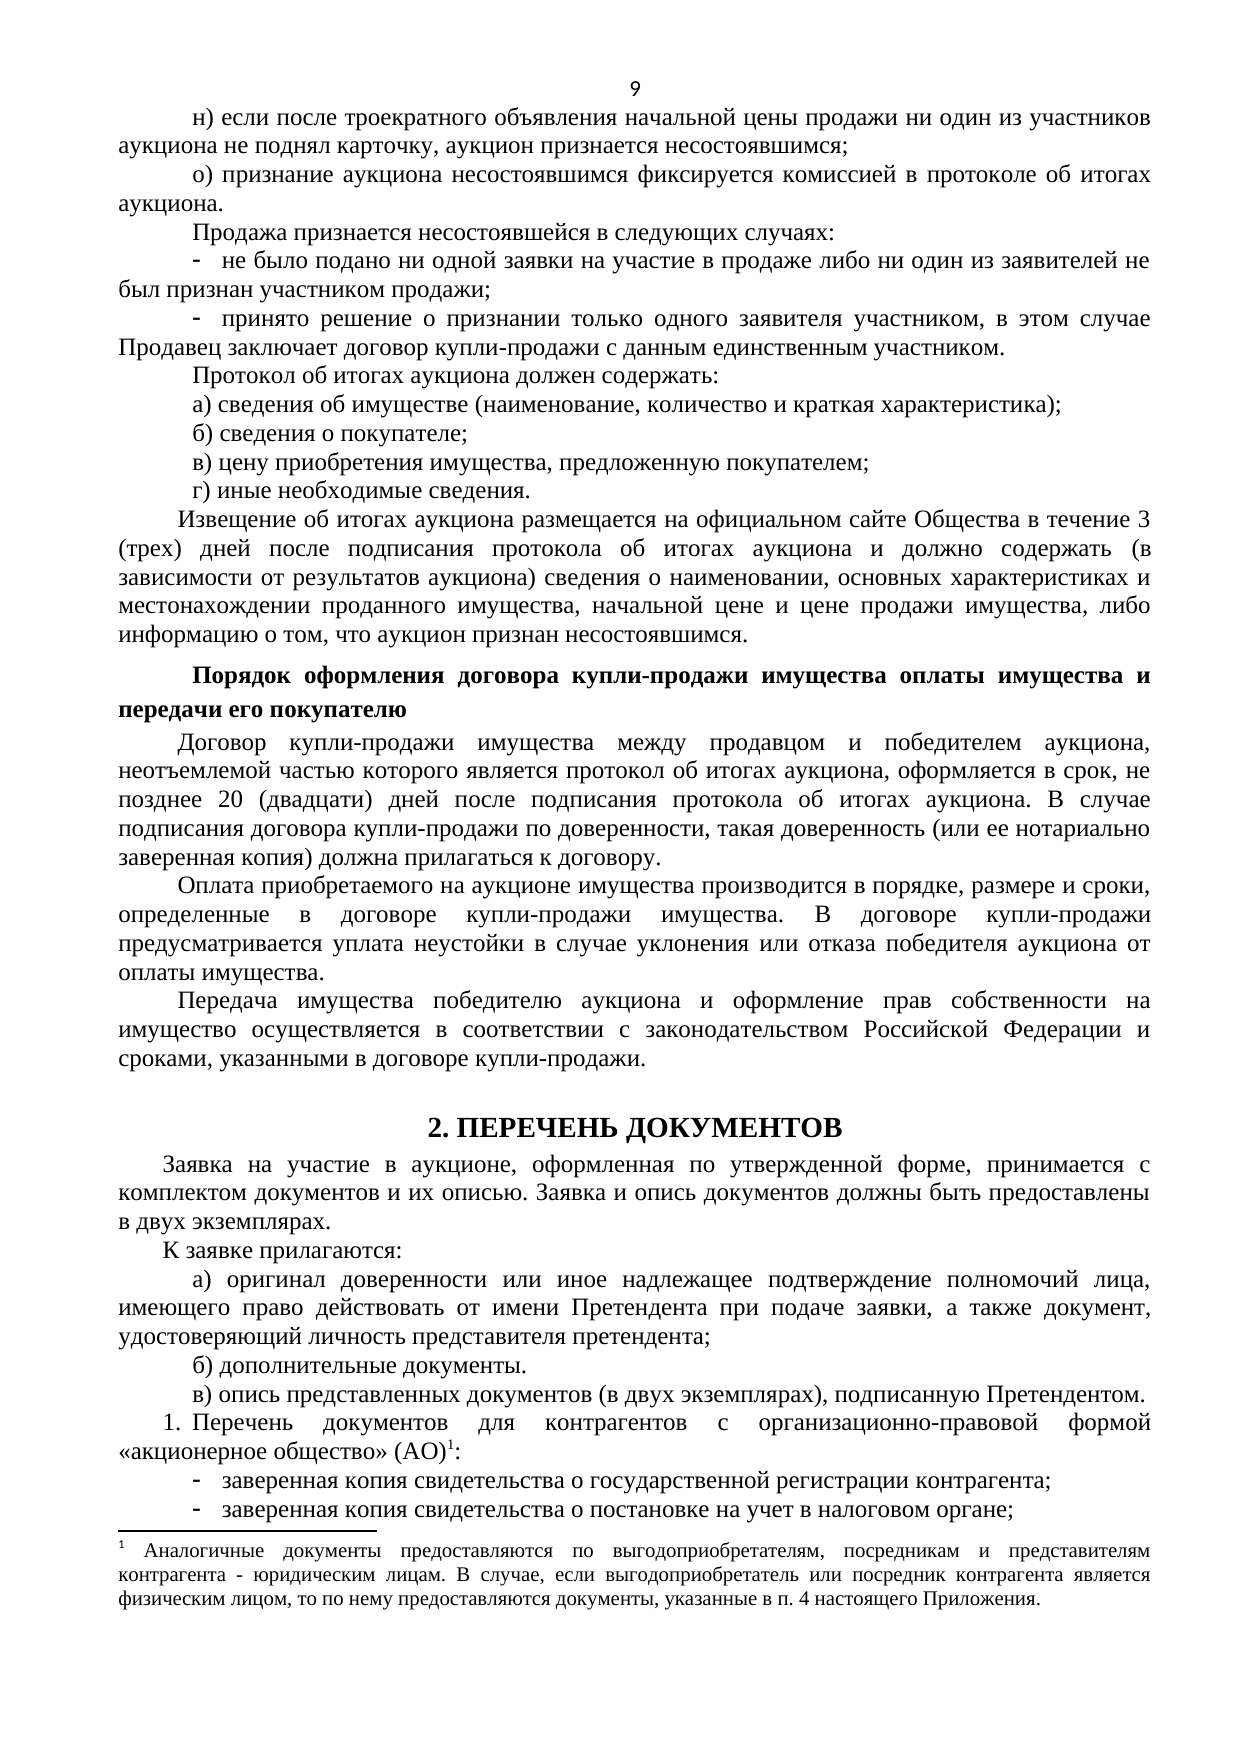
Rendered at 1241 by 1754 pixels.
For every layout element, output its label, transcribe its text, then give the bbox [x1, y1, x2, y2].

text о) признание аукциона несостоявшимся фиксируется комиссией в протоколе об итогах аукциона. [118, 159, 1152, 217]
text а) оригинал доверенности или иное надлежащее подтверждение полномочий лица, имеющего право действовать от имени Претендента при подаче заявки, а также документ, удостоверяющий личность представителя претендента; [118, 1264, 1152, 1350]
text Заявка на участие в аукционе, оформленная по утвержденной форме, принимается с комплектом документов и их описью. Заявка и опись документов должны быть предоставлены в двух экземплярах. [118, 1149, 1152, 1235]
text г) иные необходимые сведения. [118, 476, 1152, 504]
text н) если после троекратного объявления начальной цены продажи ни один из участников аукциона не поднял карточку, аукцион признается несостоявшимся; [118, 102, 1152, 159]
text К заявке прилагаются: [118, 1235, 1152, 1264]
text а) сведения об имуществе (наименование, количество и краткая характеристика); [118, 389, 1152, 418]
text б) сведения о покупателе; [118, 418, 1152, 447]
list заверенная копия свидетельства о постановке на учет в налоговом органе; [118, 1494, 1152, 1522]
text Оплата приобретаемого на аукционе имущества производится в порядке, размере и сроки, определенные в договоре купли-продажи имущества. В договоре купли-продажи предусматривается уплата неустойки в случае уклонения или отказа победителя аукциона от оплаты имущества. [118, 870, 1152, 985]
text Извещение об итогах аукциона размещается на официальном сайте Общества в течение 3 (трех) дней после подписания протокола об итогах аукциона и должно содержать (в зависимости от результатов аукциона) сведения о наименовании, основных характеристиках и местонахождении проданного имущества, начальной цене и цене продажи имущества, либо информацию о том, что аукцион признан несостоявшимся. [118, 504, 1152, 648]
list не было подано ни одной заявки на участие в продаже либо ни один из заявителей не был признан участником продажи; [118, 246, 1152, 303]
text Договор купли-продажи имущества между продавцом и победителем аукциона, неотъемлемой частью которого является протокол об итогах аукциона, оформляется в срок, не позднее 20 (двадцати) дней после подписания протокола об итогах аукциона. В случае подписания договора купли-продажи по доверенности, такая доверенность (или ее нотариально заверенная копия) должна прилагаться к договору. [118, 727, 1152, 870]
text Продажа признается несостоявшейся в следующих случаях: [118, 217, 1152, 246]
list заверенная копия свидетельства о государственной регистрации контрагента; [118, 1465, 1152, 1494]
text б) дополнительные документы. [118, 1350, 1152, 1379]
list Перечень документов для контрагентов с организационно-правовой формой «акционерное общество» (АО): [118, 1407, 1152, 1465]
text Протокол об итогах аукциона должен содержать: [118, 361, 1152, 389]
list принято решение о признании только одного заявителя участником, в этом случае Продавец заключает договор купли-продажи с данным единственным участником. [118, 303, 1152, 361]
text Передача имущества победителю аукциона и оформление прав собственности на имущество осуществляется в соответствии с законодательством Российской Федерации и сроками, указанными в договоре купли-продажи. [118, 985, 1152, 1072]
text Порядок оформления договора купли-продажи имущества оплаты имущества и передачи его покупателю [118, 661, 1152, 722]
text в) цену приобретения имущества, предложенную покупателем; [118, 447, 1152, 476]
text в) опись представленных документов (в двух экземплярах), подписанную Претендентом. [118, 1379, 1152, 1407]
text 2. ПЕРЕЧЕНЬ ДОКУМЕНТОВ [118, 1110, 1152, 1144]
